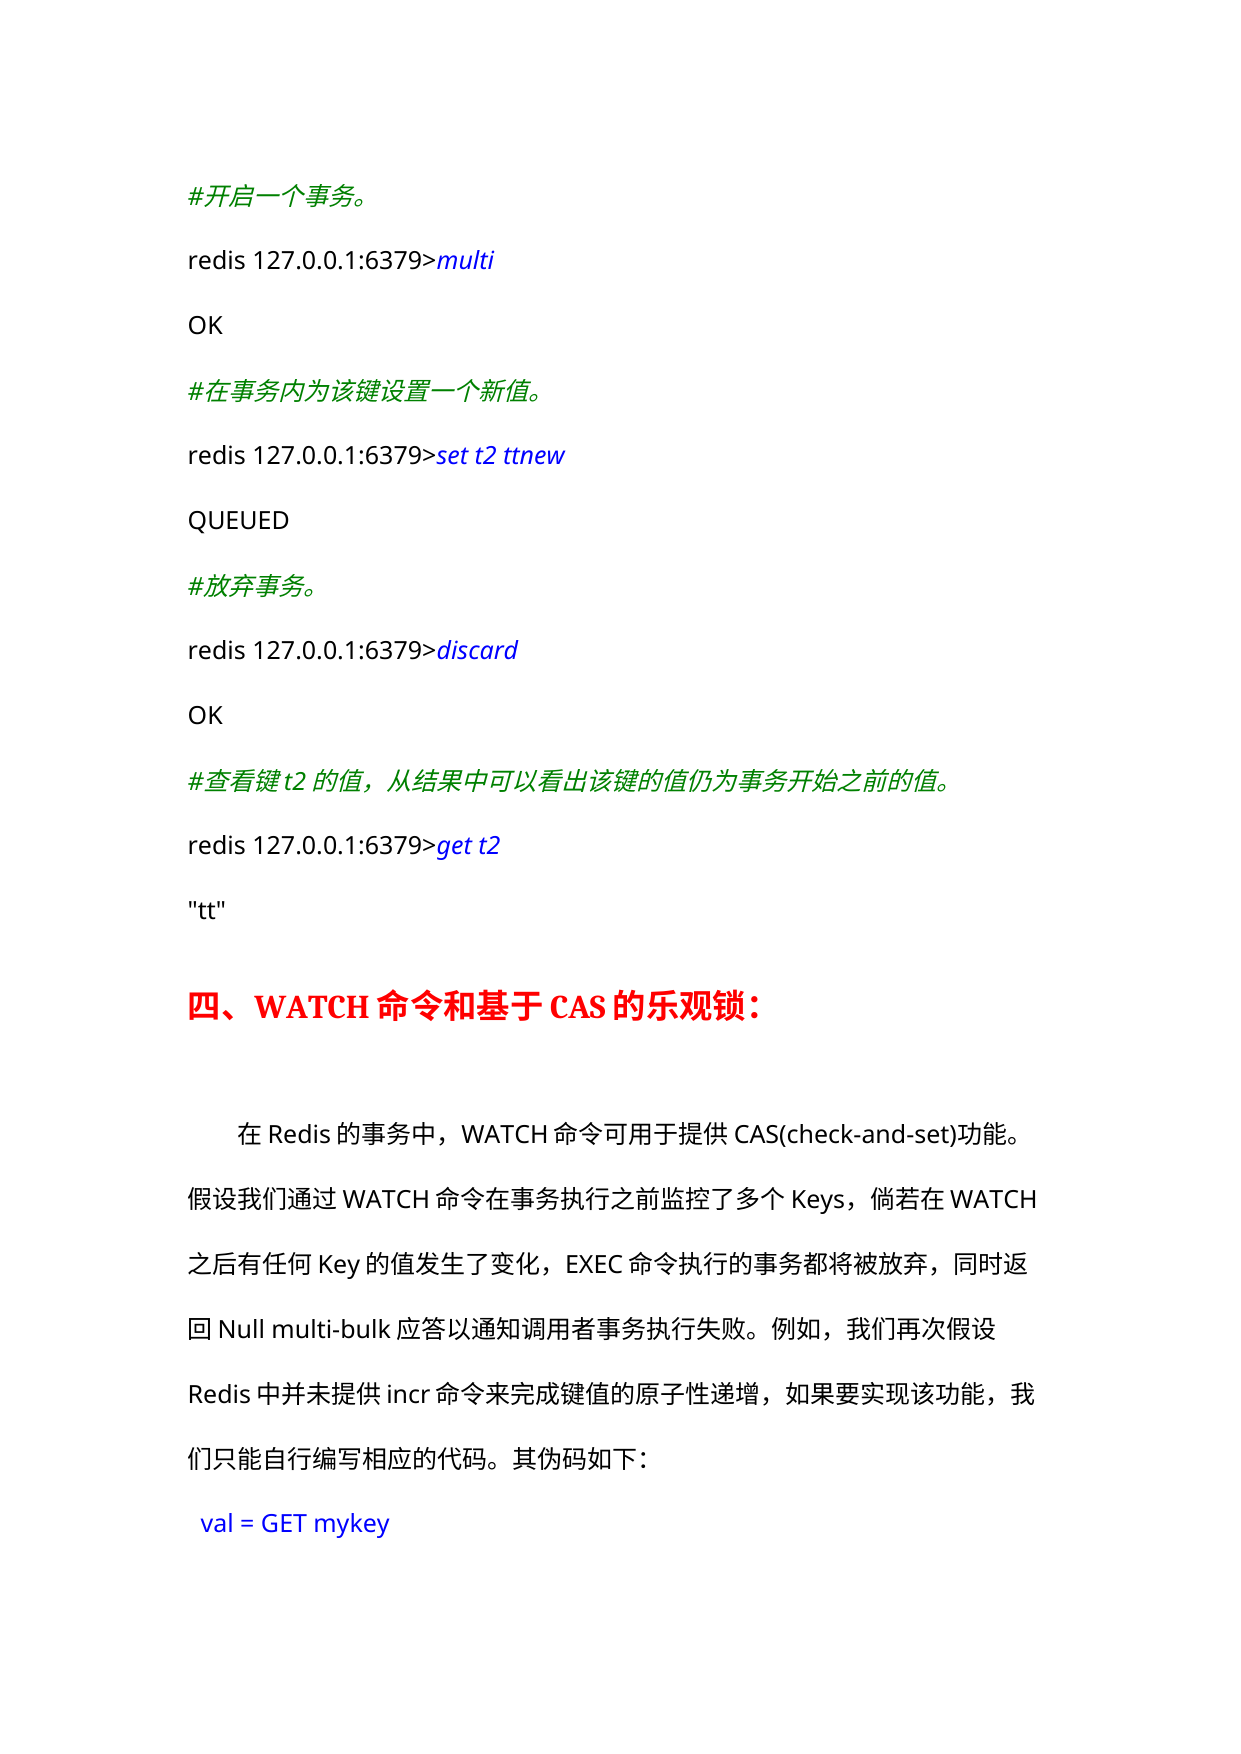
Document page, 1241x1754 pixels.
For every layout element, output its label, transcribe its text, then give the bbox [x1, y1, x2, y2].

subtitle 四、WATCH命令和基于CAS的乐观锁： [187, 971, 1053, 1036]
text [187, 162, 1053, 942]
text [187, 1100, 1053, 1555]
